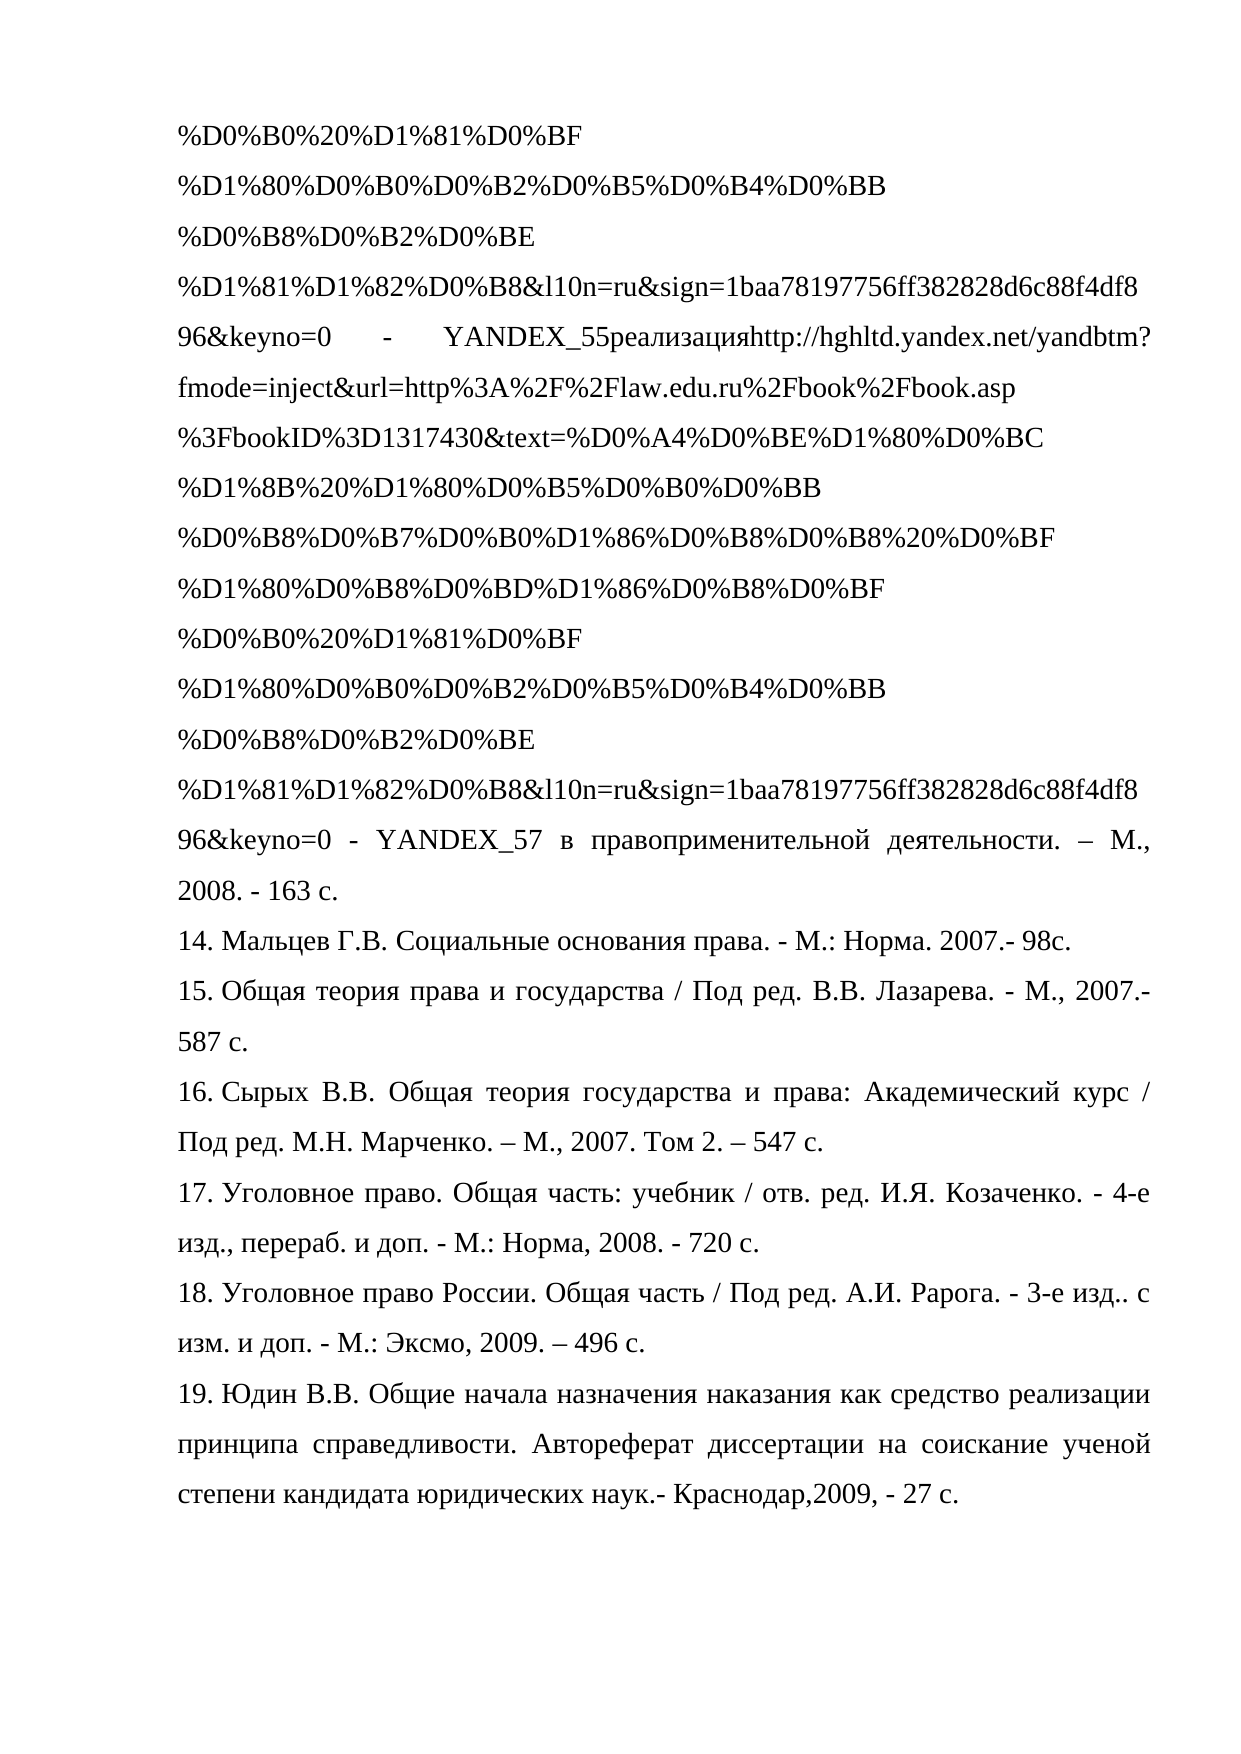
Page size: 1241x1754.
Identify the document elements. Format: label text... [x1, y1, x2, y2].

list Сырых В.В. Общая теория государства и права: Академический курс / Под ред. М.Н. Марченко. – М., 2007. Том 2. – 547 с. [177, 1074, 1152, 1158]
list Мальцев Г.В. Социальные основания права. - М.: Норма. 2007.- 98с. [177, 923, 1152, 957]
list Общая теория права и государства / Под ред. В.В. Лазарева. - М., 2007.-587 с. [177, 973, 1152, 1057]
list Юдин В.В. Общие начала назначения наказания как средство реализации принципа справедливости. Автореферат диссертации на соискание ученой степени кандидата юридических наук.- Краснодар,2009, - 27 с. [177, 1376, 1152, 1510]
list Уголовное право России. Общая часть / Под ред. А.И. Рарога. - 3-е изд.. с изм. и доп. - М.: Эксмо, 2009. – 496 с. [177, 1275, 1152, 1359]
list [177, 118, 1152, 906]
list Уголовное право. Общая часть: учебник / отв. ред. И.Я. Козаченко. - 4-е изд., перераб. и доп. - М.: Норма, 2008. - 720 с. [177, 1175, 1152, 1258]
